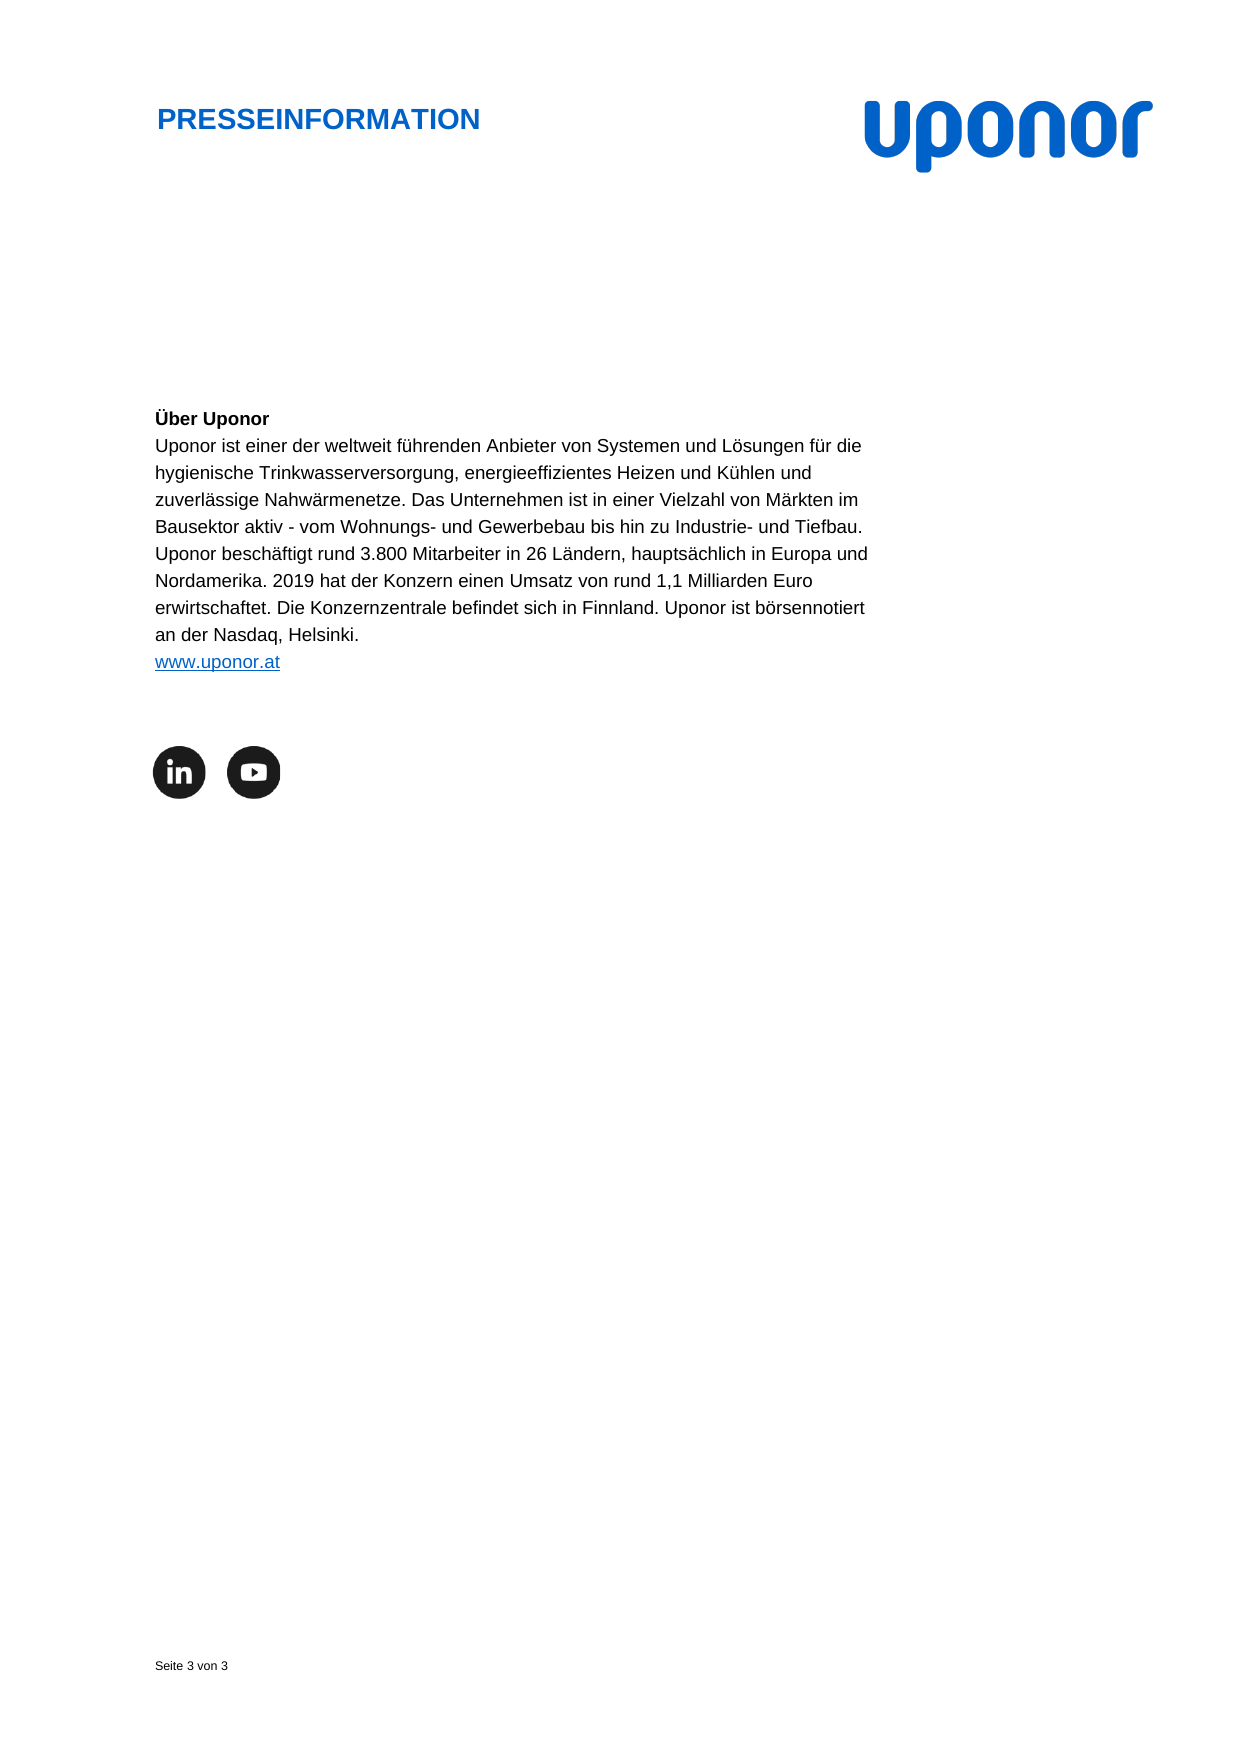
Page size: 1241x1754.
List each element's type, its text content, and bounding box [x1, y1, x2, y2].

table_cell Über Uponor Uponor ist einer der weltweit führenden Anbieter von Systemen und Lösungen für die hygienische Trinkwasserversorgung, energieeffizientes Heizen und Kühlen und zuverlässige Nahwärmenetze. Das Unternehmen ist in einer Vielzahl von Märkten im Bausektor aktiv - vom Wohnungs- und Gewerbebau bis hin zu Industrie- und Tiefbau. Uponor beschäftigt rund 3.800 Mitarbeiter in 26 Ländern, hauptsächlich in Europa und Nordamerika. 2019 hat der Konzern einen Umsatz von rund 1,1 Milliarden Euro erwirtschaftet. Die Konzernzentrale befindet sich in Finnland. Uponor ist börsennotiert an der Nasdaq, Helsinki. www.uponor.at [155, 406, 878, 700]
picture [858, 55, 1163, 186]
